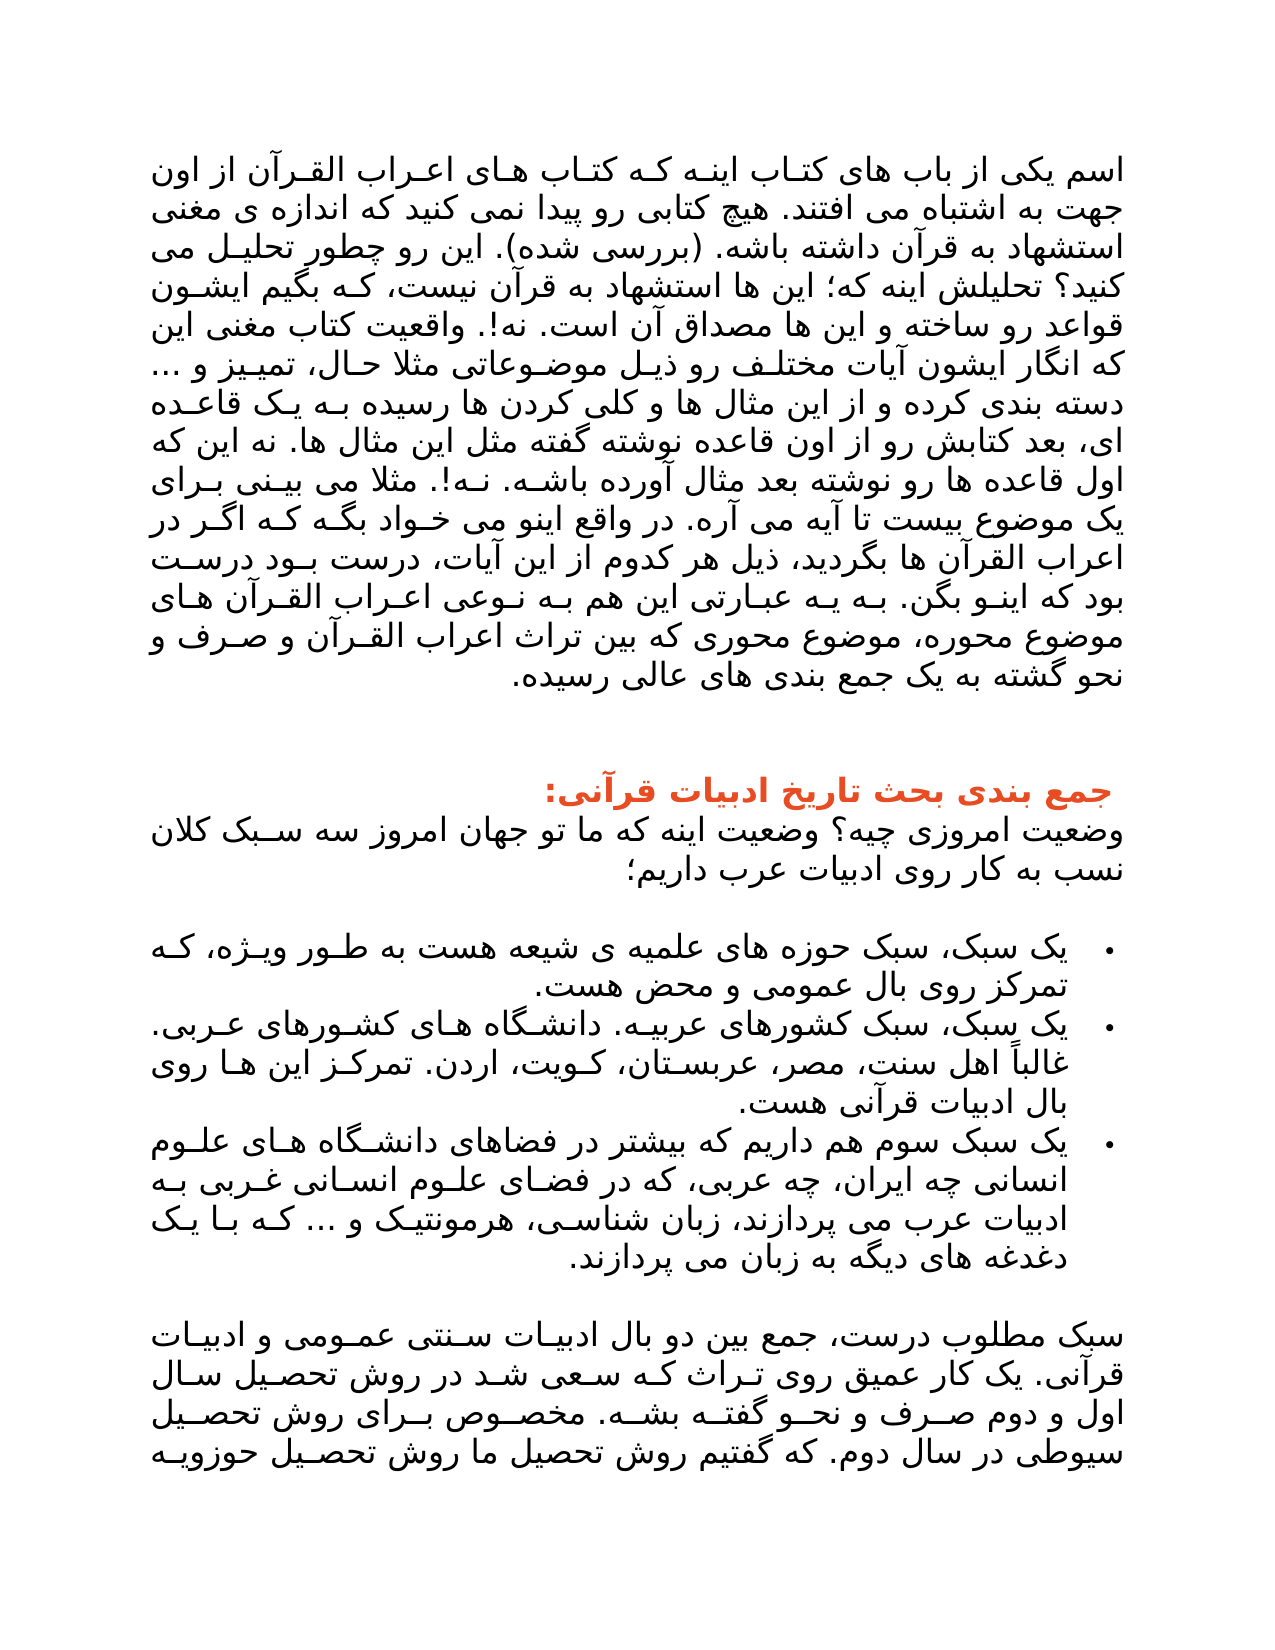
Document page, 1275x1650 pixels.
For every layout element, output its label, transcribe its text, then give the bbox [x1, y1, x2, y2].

text وضعیت امروزی چیه؟ وضعیت اینه که ما تو جهان امروز سه سبک کلان نسب به کار روی ادبیات عرب داریم؛ [150, 811, 1125, 888]
list یک سبک، سبک کشورهای عربیه. دانشگاه های کشورهای عربی. غالباً اهل سنت، مصر، عربستان، کویت، اردن. تمرکز این ها روی بال ادبیات قرآنی هست. [150, 1005, 1106, 1121]
text اسم یکی از باب های کتاب اینه که کتاب های اعراب القرآن از اون جهت به اشتباه می افتند. هیچ کتابی رو پیدا نمی کنید که اندازه ی مغنی استشهاد به قرآن داشته باشه. (بررسی شده). این رو چطور تحلیل می کنید؟ تحلیلش اینه که؛ این ها استشهاد به قرآن نیست، که بگیم ایشون قواعد رو ساخته و این ها مصداق آن است. نه!. واقعیت کتاب مغنی این که انگار ایشون آیات مختلف رو ذیل موضوعاتی مثلا حال، تمییز و ... دسته بندی کرده و از این مثال ها و کلی کردن ها رسیده به یک قاعده ای، بعد کتابش رو از اون قاعده نوشته گفته مثل این مثال ها. نه این که اول قاعده ها رو نوشته بعد مثال آورده باشه. نه!. مثلا می بینی برای یک موضوع بیست تا آیه می آره. در واقع اینو می خواد بگه که اگر در اعراب القرآن ها بگردید، ذیل هر کدوم از این آیات، درست بود درست بود که اینو بگن. به یه عبارتی این هم به نوعی اعراب القرآن های موضوع محوره، موضوع محوری که بین تراث اعراب القرآن و صرف و نحو گشته به یک جمع بندی های عالی رسیده. [150, 150, 1125, 694]
list یک سبک سوم هم داریم که بیشتر در فضاهای دانشگاه های علوم انسانی چه ایران، چه عربی، که در فضای علوم انسانی غربی به ادبیات عرب می پردازند، زبان شناسی، هرمونتیک و ... که با یک دغدغه های دیگه به زبان می پردازند. [150, 1121, 1106, 1277]
text جمع بندی بحث تاریخ ادبیات قرآنی: [150, 772, 1125, 811]
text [150, 1316, 1125, 1471]
list یک سبک، سبک حوزه های علمیه ی شیعه هست به طور ویژه، که تمرکز روی بال عمومی و محض هست. [150, 927, 1106, 1005]
